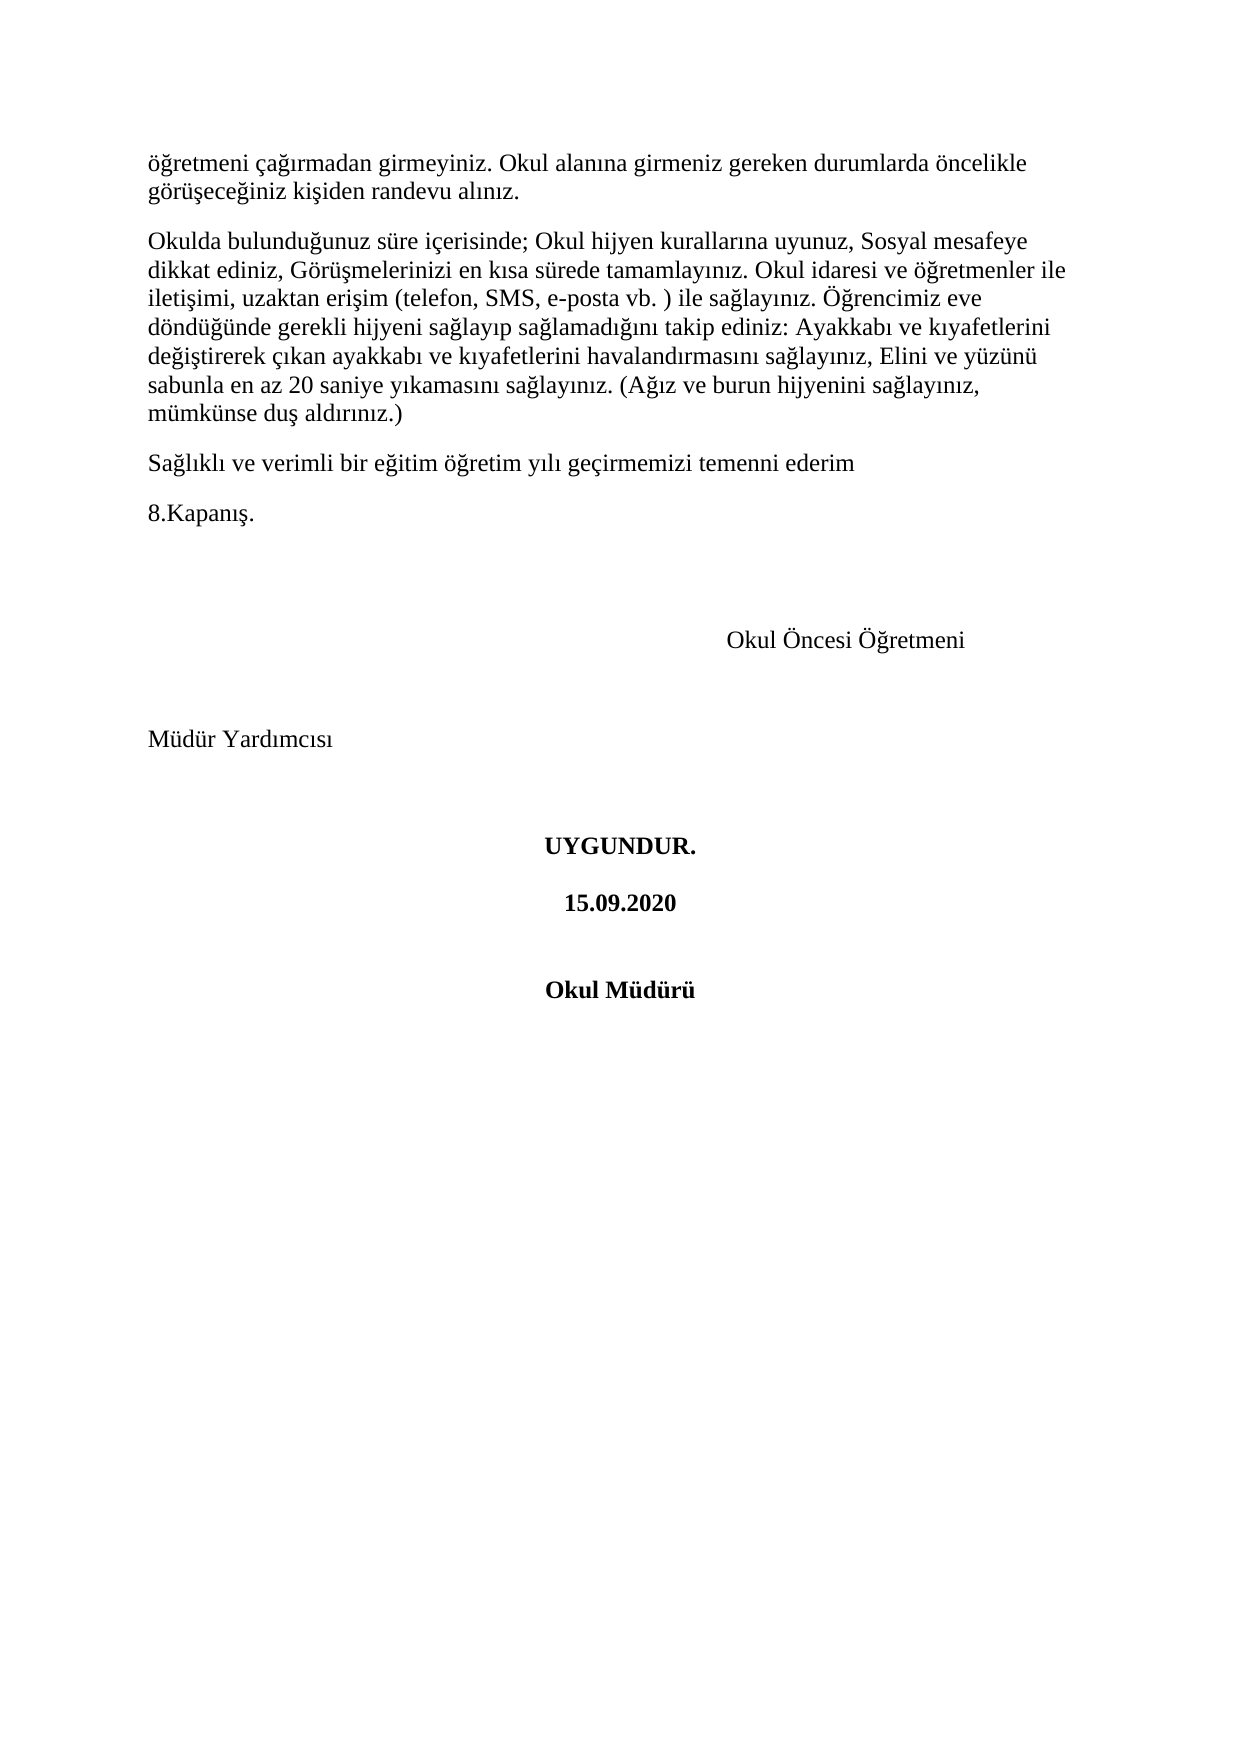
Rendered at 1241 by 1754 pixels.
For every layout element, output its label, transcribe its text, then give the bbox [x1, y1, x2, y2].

text UYGUNDUR. [148, 831, 1093, 860]
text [148, 148, 1093, 205]
text Okulda bulunduğunuz süre içerisinde; Okul hijyen kurallarına uyunuz, Sosyal mesafeye dikkat ediniz, Görüşmelerinizi en kısa sürede tamamlayınız. Okul idaresi ve öğretmenler ile iletişimi, uzaktan erişim (telefon, SMS, e-posta vb. ) ile sağlayınız. Öğrencimiz eve döndüğünde gerekli hijyeni sağlayıp sağlamadığını takip ediniz: Ayakkabı ve kıyafetlerini değiştirerek çıkan ayakkabı ve kıyafetlerini havalandırmasını sağlayınız, Elini ve yüzünü sabunla en az 20 saniye yıkamasını sağlayınız. (Ağız ve burun hijyenini sağlayınız, mümkünse duş aldırınız.) [148, 226, 1093, 427]
text Okul Müdürü [148, 975, 1093, 1003]
text 8.Kapanış. [148, 498, 1093, 526]
text Okul Öncesi Öğretmeni [148, 625, 1093, 653]
text 15.09.2020 [148, 888, 1093, 917]
text Müdür Yardımcısı [148, 724, 1093, 753]
text Sağlıklı ve verimli bir eğitim öğretim yılı geçirmemizi temenni ederim [148, 448, 1093, 477]
